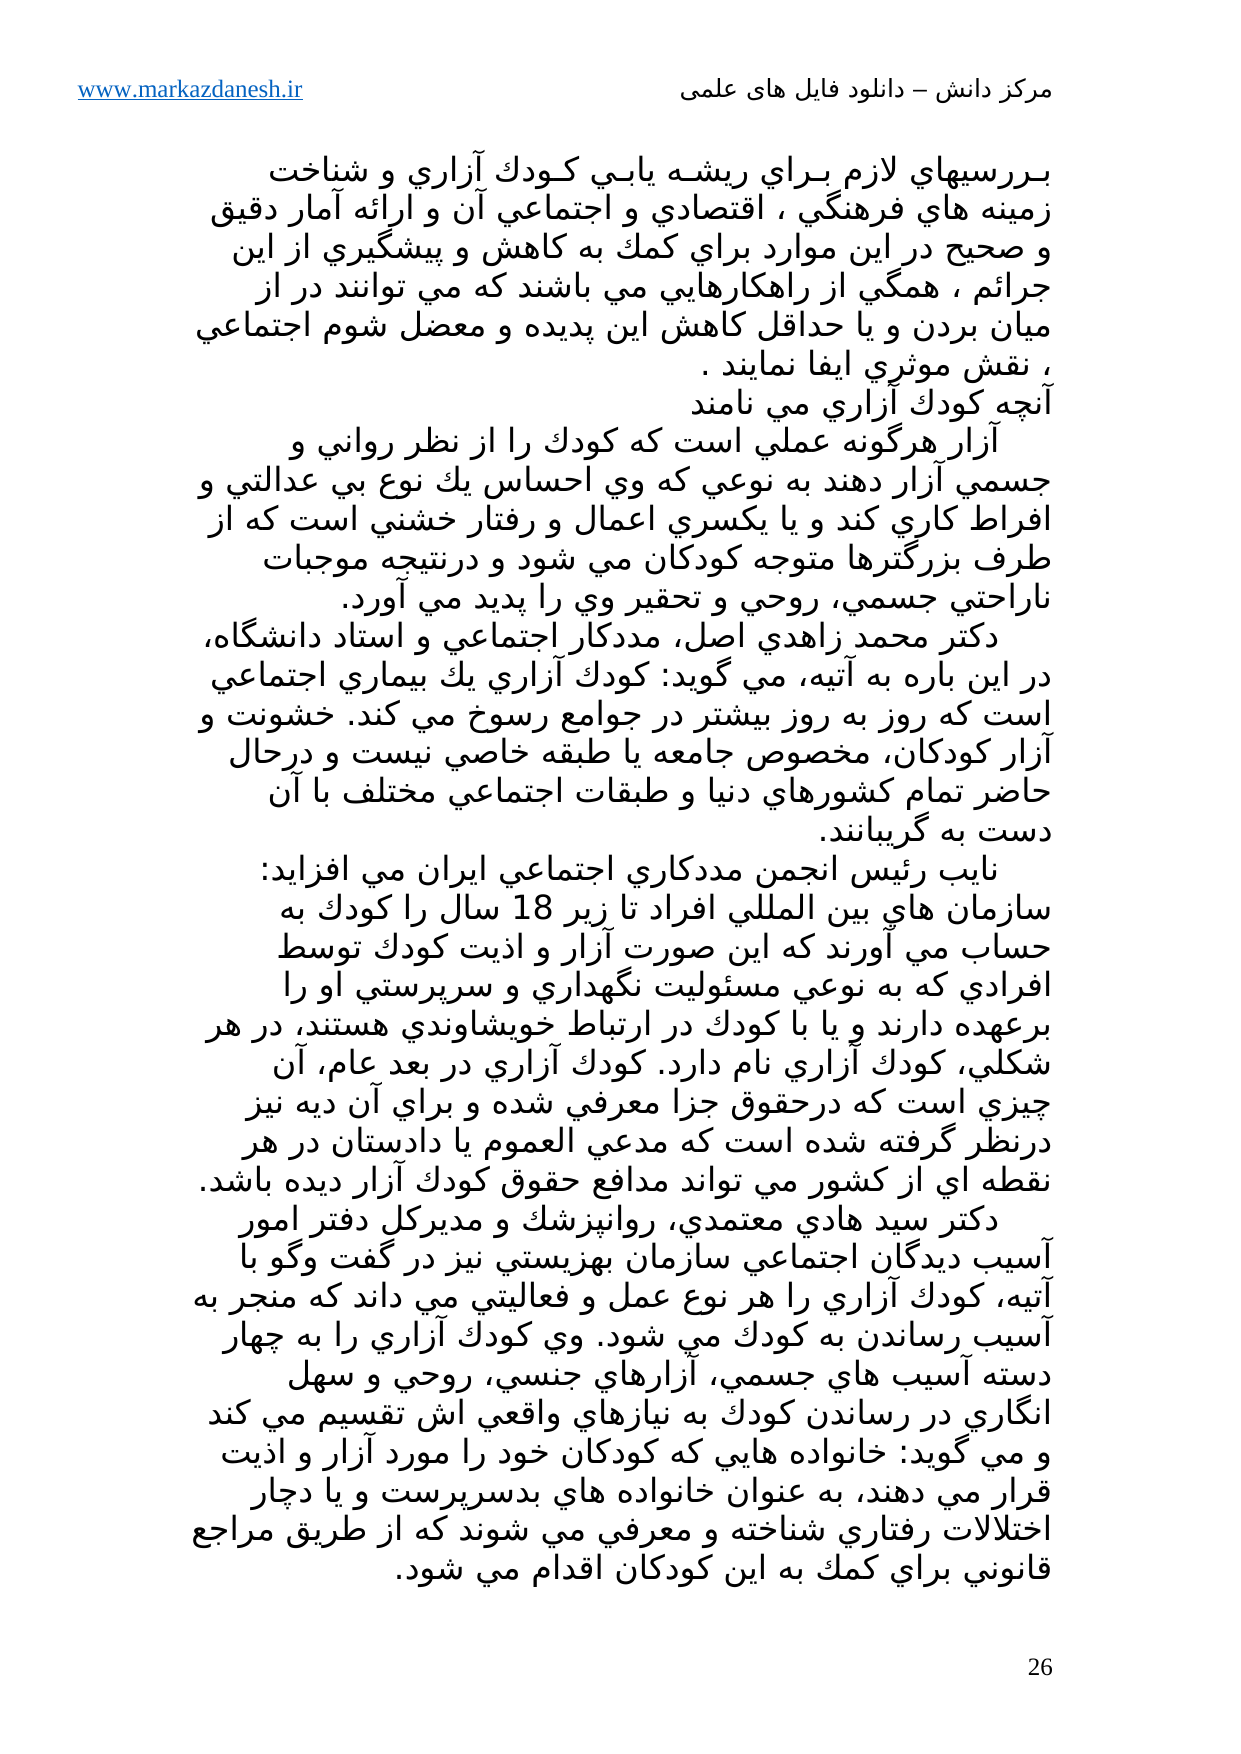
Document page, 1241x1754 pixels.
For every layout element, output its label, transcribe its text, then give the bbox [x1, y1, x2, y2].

text دكتر محمد زاهدي اصل، مددكار اجتماعي و استاد دانشگاه، در اين باره به آتيه، مي گويد: كودك آزاري يك بيماري اجتماعي است كه روز به روز بيشتر در جوامع رسوخ مي كند. خشونت و آزار كودكان، مخصوص جامعه يا طبقه خاصي نيست و درحال حاضر تمام كشورهاي دنيا و طبقات اجتماعي مختلف با آن دست به گريبانند. [187, 616, 1053, 849]
text آنچه كودك آزاري مي نامند [187, 383, 1053, 422]
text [187, 150, 1053, 383]
text نايب رئيس انجمن مددكاري اجتماعي ايران مي افزايد: سازمان هاي بين المللي افراد تا زير 18 سال را كودك به حساب مي آورند كه اين صورت آزار و اذيت كودك توسط افرادي كه به نوعي مسئوليت نگهداري و سرپرستي او را برعهده دارند و يا با كودك در ارتباط خويشاوندي هستند، در هر شكلي، كودك آزاري نام دارد. كودك آزاري در بعد عام، آن چيزي است كه درحقوق جزا معرفي شده و براي آن ديه نيز درنظر گرفته شده است كه مدعي العموم يا دادستان در هر نقطه اي از كشور مي تواند مدافع حقوق كودك آزار ديده باشد. [187, 849, 1053, 1199]
text آزار هرگونه عملي است كه كودك را از نظر رواني و جسمي آزار دهند به نوعي كه وي احساس يك نوع بي عدالتي و افراط كاري كند و يا يكسري اعمال و رفتار خشني است كه از طرف بزرگترها متوجه كودكان مي شود و درنتيجه موجبات ناراحتي جسمي، روحي و تحقير وي را پديد مي آورد. [187, 422, 1053, 616]
text دكتر سيد هادي معتمدي، روانپزشك و مديركل دفتر امور آسيب ديدگان اجتماعي سازمان بهزيستي نيز در گفت وگو با آتيه، كودك آزاري را هر نوع عمل و فعاليتي مي داند كه منجر به آسيب رساندن به كودك مي شود. وي كودك آزاري را به چهار دسته آسيب هاي جسمي، آزارهاي جنسي، روحي و سهل انگاري در رساندن كودك به نيازهاي واقعي اش تقسيم مي كند و مي گويد: خانواده هايي كه كودكان خود را مورد آزار و اذيت قرار مي دهند، به عنوان خانواده هاي بدسرپرست و يا دچار اختلالات رفتاري شناخته و معرفي مي شوند كه از طريق مراجع قانوني براي كمك به اين كودكان اقدام مي شود. [187, 1199, 1053, 1588]
